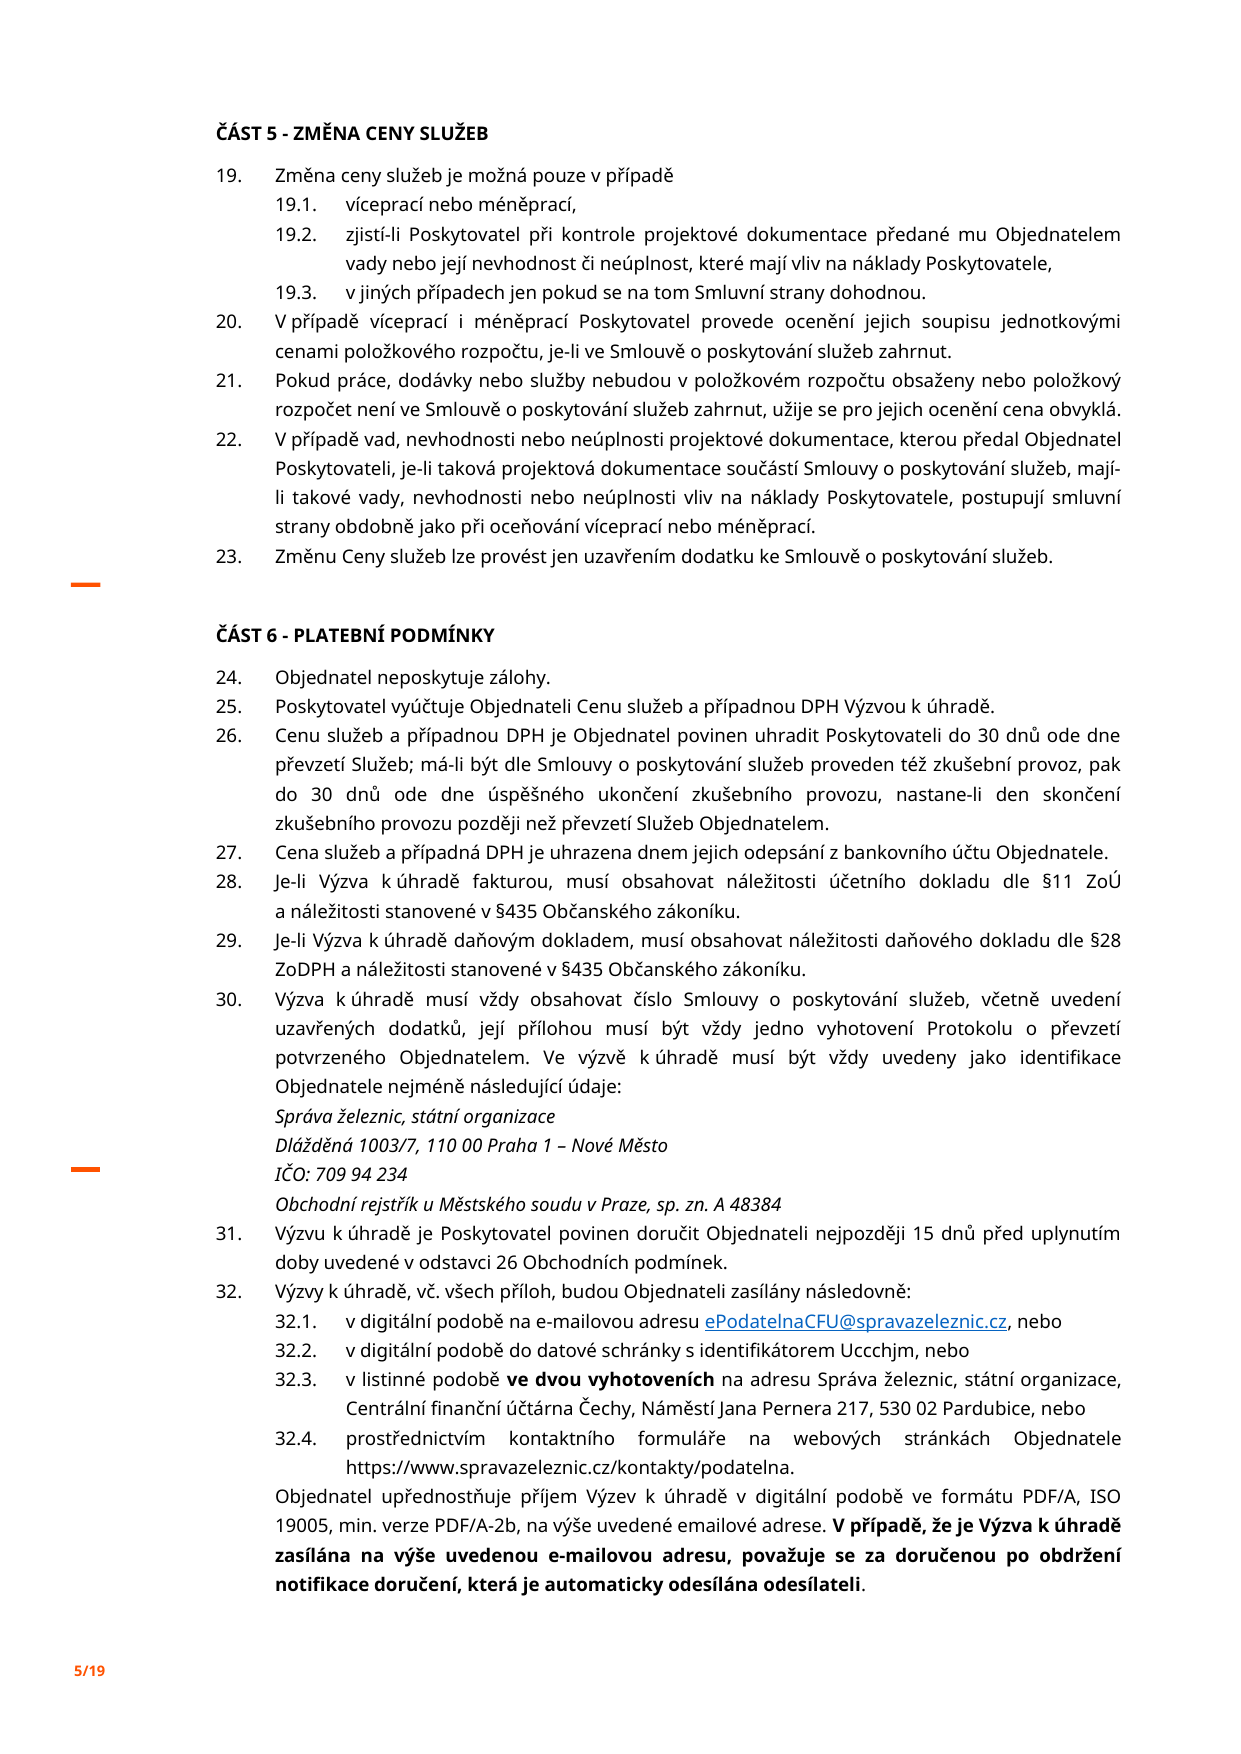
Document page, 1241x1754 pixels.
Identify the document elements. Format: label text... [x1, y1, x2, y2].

list Cena služeb a případná DPH je uhrazena dnem jejich odepsání z bankovního účtu Objednatele. [216, 839, 1122, 865]
list Výzvu k úhradě je Poskytovatel povinen doručit Objednateli nejpozději 15 dnů před uplynutím doby uvedené v odstavci 26 Obchodních podmínek. [216, 1220, 1122, 1275]
text IČO: 709 94 234 [275, 1162, 1122, 1187]
list Je-li Výzva k úhradě daňovým dokladem, musí obsahovat náležitosti daňového dokladu dle §28 ZoDPH a náležitosti stanovené v §435 Občanského zákoníku. [216, 927, 1122, 982]
list v digitální podobě na e-mailovou adresu ePodatelnaCFU@spravazeleznic.cz, nebo [275, 1308, 1122, 1333]
list Pokud práce, dodávky nebo služby nebudou v položkovém rozpočtu obsaženy nebo položkový rozpočet není ve Smlouvě o poskytování služeb zahrnut, užije se pro jejich ocenění cena obvyklá. [216, 367, 1122, 422]
list Objednatel neposkytuje zálohy. [216, 664, 1122, 689]
list Poskytovatel vyúčtuje Objednateli Cenu služeb a případnou DPH Výzvou k úhradě. [216, 693, 1122, 719]
text Obchodní rejstřík u Městského soudu v Praze, sp. zn. A 48384 [275, 1191, 1122, 1216]
list v listinné podobě ve dvou vyhotoveních na adresu Správa železnic, státní organizace, Centrální finanční účtárna Čechy, Náměstí Jana Pernera 217, 530 02 Pardubice, nebo [275, 1366, 1122, 1421]
list Změna ceny služeb je možná pouze v případě [216, 162, 1122, 188]
list Výzvy k úhradě, vč. všech příloh, budou Objednateli zasílány následovně: [216, 1279, 1122, 1304]
list v jiných případech jen pokud se na tom Smluvní strany dohodnou. [275, 279, 1122, 305]
list Výzva k úhradě musí vždy obsahovat číslo Smlouvy o poskytování služeb, včetně uvedení uzavřených dodatků, její přílohou musí být vždy jedno vyhotovení Protokolu o převzetí potvrzeného Objednatelem. Ve výzvě k úhradě musí být vždy uvedeny jako identifikace Objednatele nejméně následující údaje: [216, 986, 1122, 1099]
list Je-li Výzva k úhradě fakturou, musí obsahovat náležitosti účetního dokladu dle §11 ZoÚ a náležitosti stanovené v §435 Občanského zákoníku. [216, 869, 1122, 924]
text Dlážděná 1003/7, 110 00 Praha 1 – Nové Město [275, 1132, 1122, 1158]
list Cenu služeb a případnou DPH je Objednatel povinen uhradit Poskytovateli do 30 dnů ode dne převzetí Služeb; má-li být dle Smlouvy o poskytování služeb proveden též zkušební provoz, pak do 30 dnů ode dne úspěšného ukončení zkušebního provozu, nastane-li den skončení zkušebního provozu později než převzetí Služeb Objednatelem. [216, 722, 1122, 836]
list prostřednictvím kontaktního formuláře na webových stránkách Objednatele https://www.spravazeleznic.cz/kontakty/podatelna. [275, 1425, 1122, 1480]
list zjistí-li Poskytovatel při kontrole projektové dokumentace předané mu Objednatelem vady nebo její nevhodnost či neúplnost, které mají vliv na náklady Poskytovatele, [275, 221, 1122, 276]
list V případě vad, nevhodnosti nebo neúplnosti projektové dokumentace, kterou předal Objednatel Poskytovateli, je-li taková projektová dokumentace součástí Smlouvy o poskytování služeb, mají-li takové vady, nevhodnosti nebo neúplnosti vliv na náklady Poskytovatele, postupují smluvní strany obdobně jako při oceňování víceprací nebo méněprací. [216, 426, 1122, 539]
list v digitální podobě do datové schránky s identifikátorem Uccchjm, nebo [275, 1337, 1122, 1363]
list Změnu Ceny služeb lze provést jen uzavřením dodatku ke Smlouvě o poskytování služeb. [216, 543, 1122, 568]
list víceprací nebo méněprací, [275, 192, 1122, 217]
list PLATEBNÍ PODMÍNKY [216, 622, 1122, 648]
text Objednatel upřednostňuje příjem Výzev k úhradě v digitální podobě ve formátu PDF/A, ISO 19005, min. verze PDF/A-2b, na výše uvedené emailové adrese. V případě, že je Výzva k úhradě zasílána na výše uvedenou e-mailovou adresu, považuje se za doručenou po obdržení notifikace doručení, která je automaticky odesílána odesílateli. [275, 1483, 1122, 1597]
list V případě víceprací i méněprací Poskytovatel provede ocenění jejich soupisu jednotkovými cenami položkového rozpočtu, je-li ve Smlouvě o poskytování služeb zahrnut. [216, 309, 1122, 363]
text Správa železnic, státní organizace [275, 1103, 1122, 1128]
list ZMĚNA CENY SLUŽEB [216, 121, 1122, 146]
